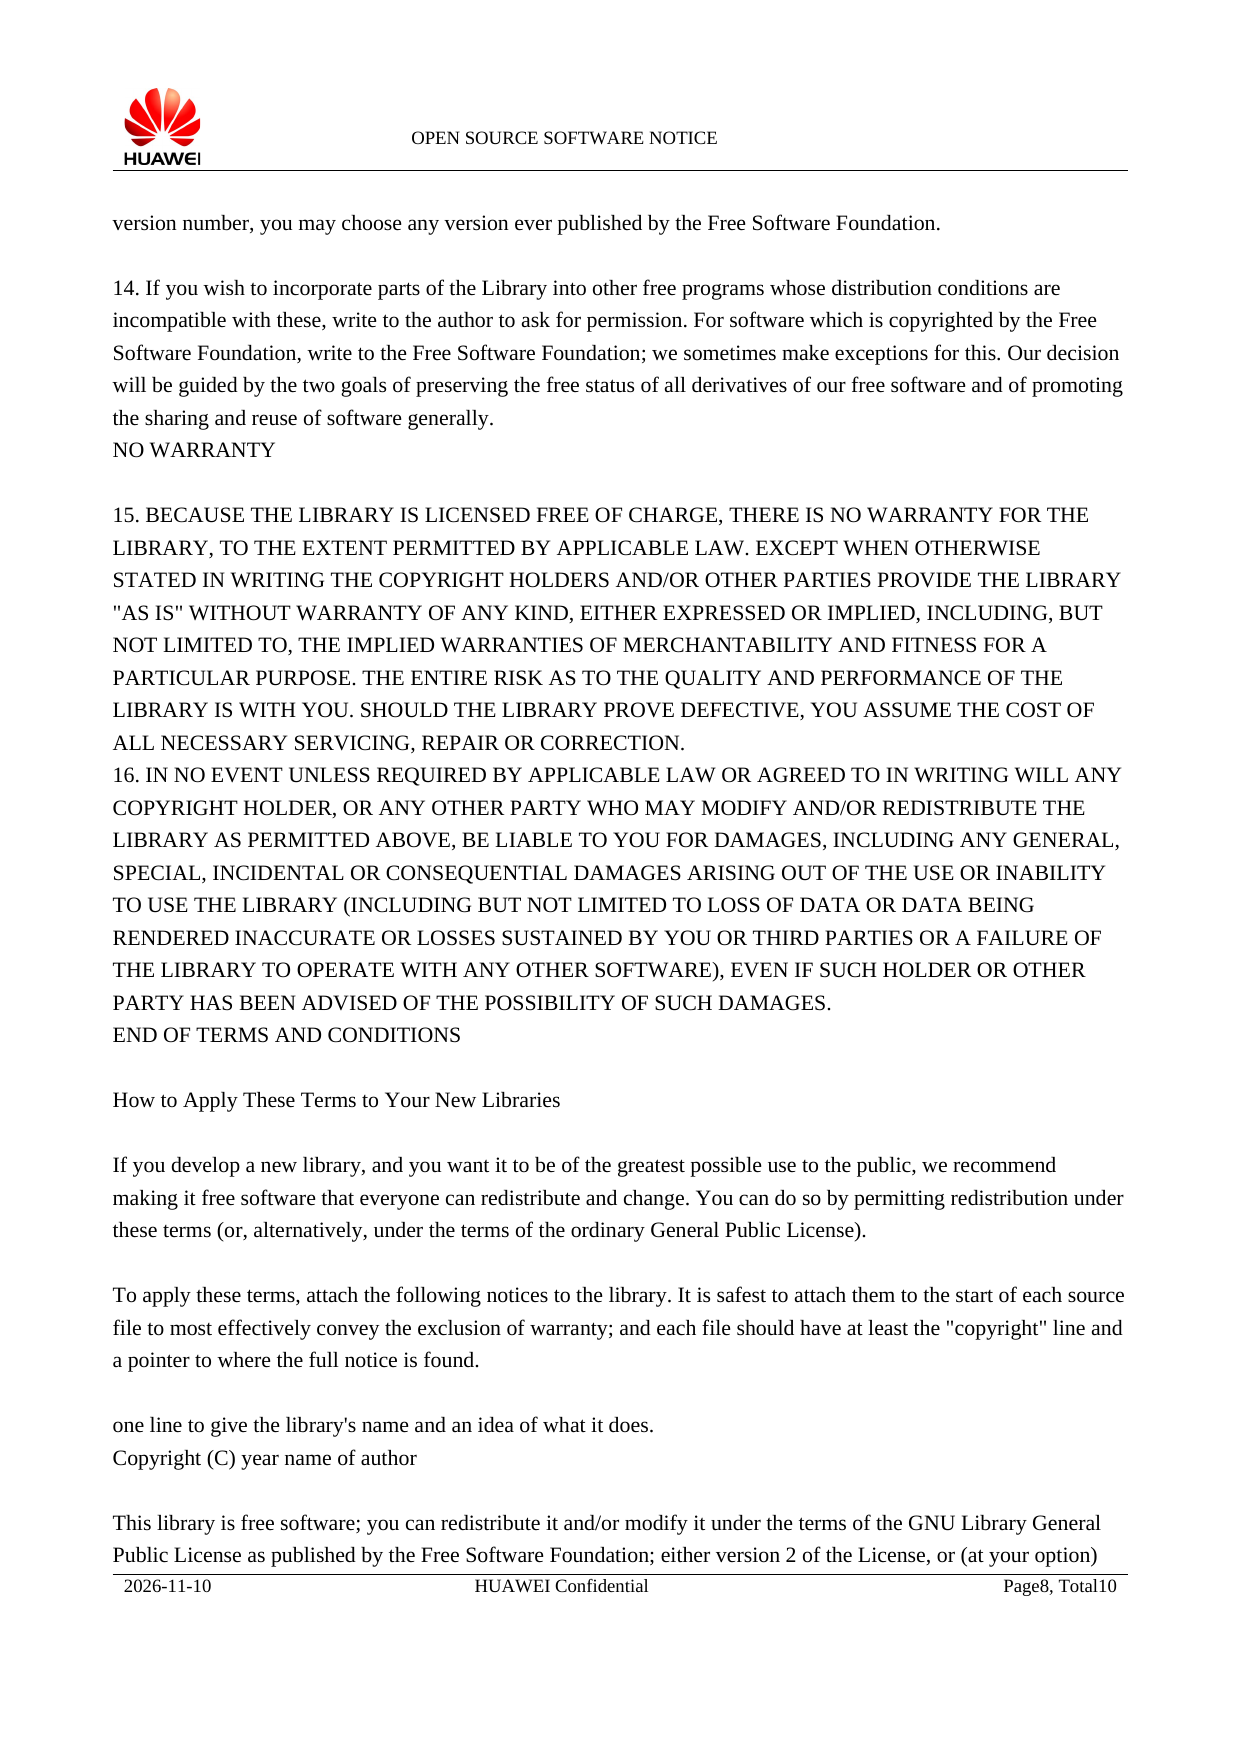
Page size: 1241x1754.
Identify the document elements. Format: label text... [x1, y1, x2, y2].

picture [124, 88, 201, 165]
